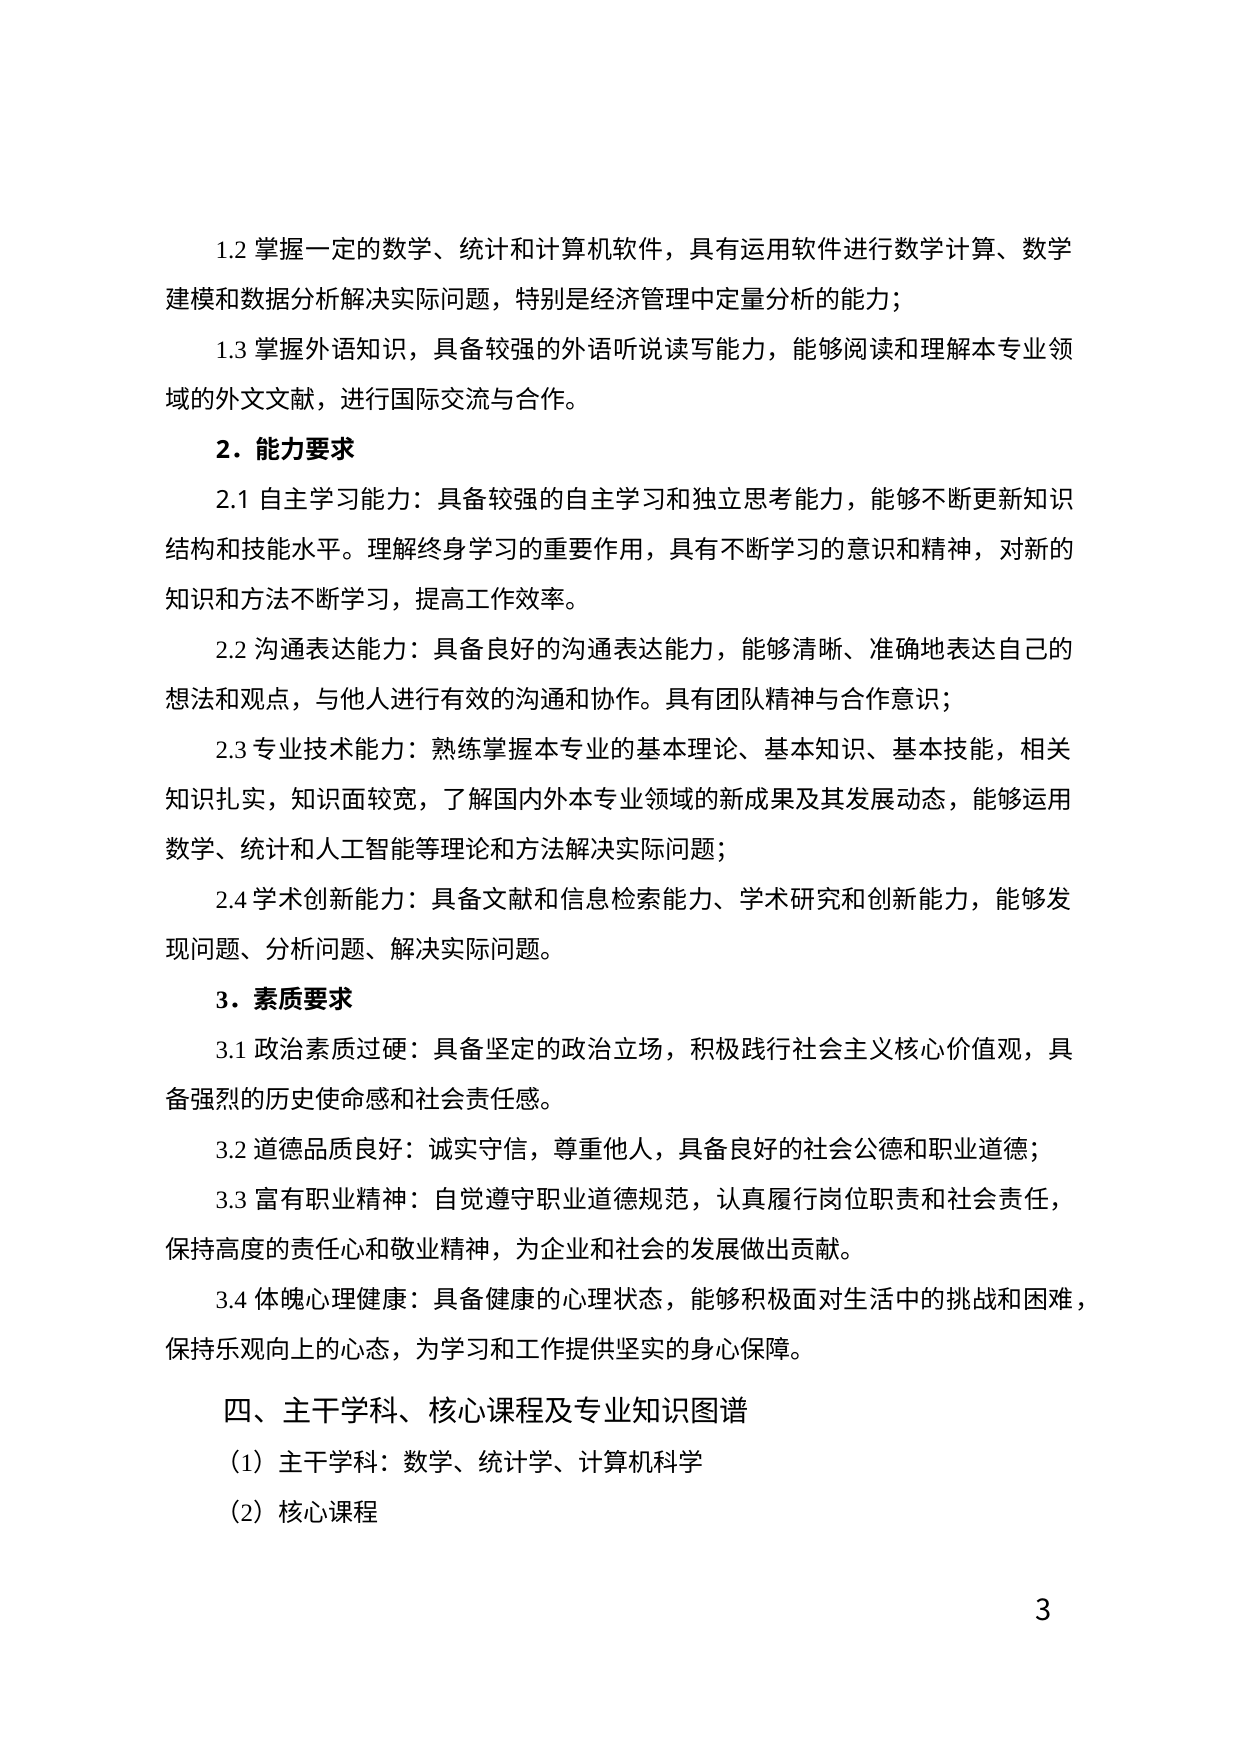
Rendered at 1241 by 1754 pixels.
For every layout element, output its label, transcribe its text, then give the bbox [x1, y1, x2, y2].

text 3.2 道德品质良好：诚实守信，尊重他人，具备良好的社会公德和职业道德； [165, 1118, 1075, 1168]
text 2.3专业技术能力：熟练掌握本专业的基本理论、基本知识、基本技能，相关知识扎实，知识面较宽，了解国内外本专业领域的新成果及其发展动态，能够运用数学、统计和人工智能等理论和方法解决实际问题； [165, 718, 1075, 868]
text 1.2 掌握一定的数学、统计和计算机软件，具有运用软件进行数学计算、数学建模和数据分析解决实际问题，特别是经济管理中定量分析的能力； [165, 218, 1075, 318]
text 3.4 体魄心理健康：具备健康的心理状态，能够积极面对生活中的挑战和困难，保持乐观向上的心态，为学习和工作提供坚实的身心保障。 [165, 1268, 1075, 1368]
text （1）主干学科：数学、统计学、计算机科学 [165, 1431, 1075, 1481]
text 3．素质要求 [165, 968, 1075, 1018]
text 1.3 掌握外语知识，具备较强的外语听说读写能力，能够阅读和理解本专业领域的外文文献，进行国际交流与合作。 [165, 318, 1075, 418]
text 四、主干学科、核心课程及专业知识图谱 [165, 1381, 1075, 1431]
text （2）核心课程 [165, 1481, 1075, 1531]
text 2.2 沟通表达能力：具备良好的沟通表达能力，能够清晰、准确地表达自己的想法和观点，与他人进行有效的沟通和协作。具有团队精神与合作意识； [165, 618, 1075, 718]
text 2.1 自主学习能力：具备较强的自主学习和独立思考能力，能够不断更新知识结构和技能水平。理解终身学习的重要作用，具有不断学习的意识和精神，对新的知识和方法不断学习，提高工作效率。 [165, 468, 1075, 618]
text 2.4学术创新能力：具备文献和信息检索能力、学术研究和创新能力，能够发现问题、分析问题、解决实际问题。 [165, 868, 1075, 968]
text 3.1 政治素质过硬：具备坚定的政治立场，积极践行社会主义核心价值观，具备强烈的历史使命感和社会责任感。 [165, 1018, 1075, 1118]
text 2．能力要求 [165, 418, 1075, 468]
text 3.3 富有职业精神：自觉遵守职业道德规范，认真履行岗位职责和社会责任，保持高度的责任心和敬业精神，为企业和社会的发展做出贡献。 [165, 1168, 1075, 1268]
